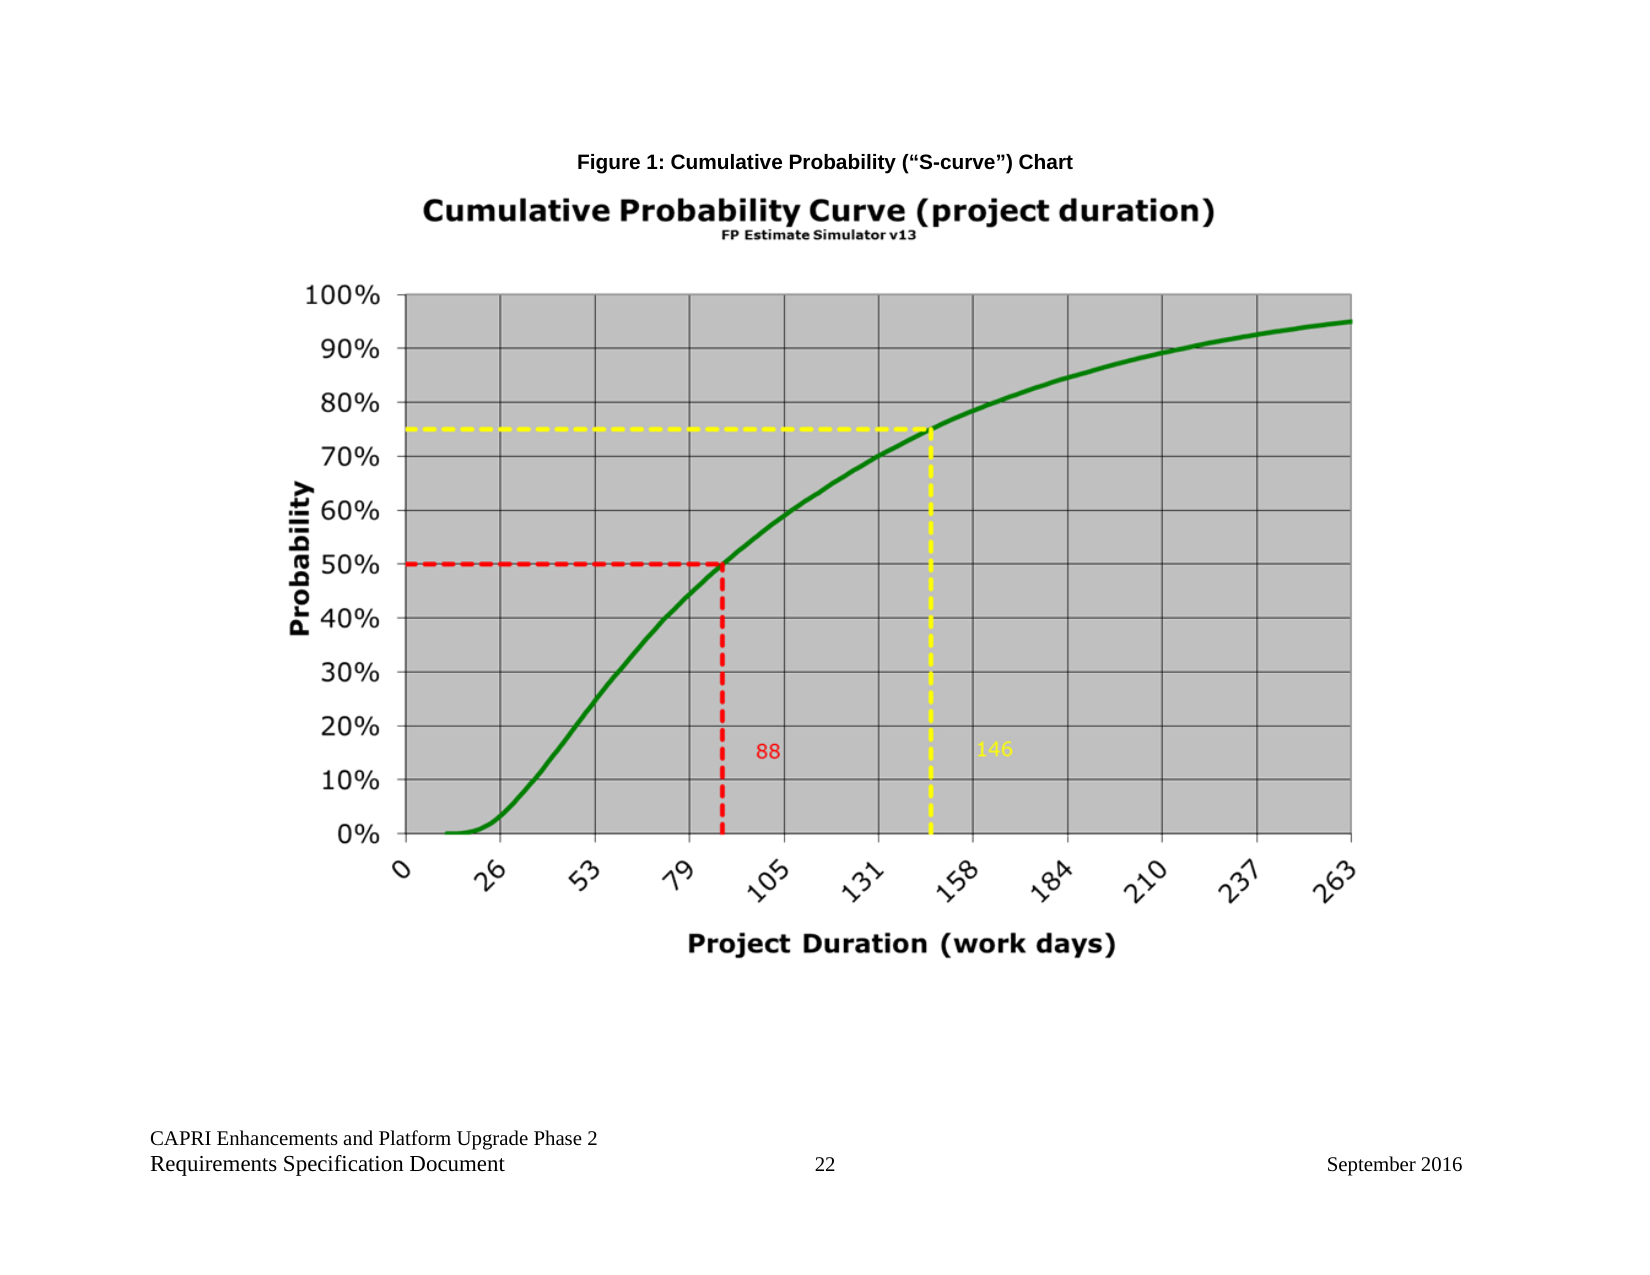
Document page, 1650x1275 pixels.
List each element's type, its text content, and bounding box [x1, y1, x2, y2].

picture [267, 173, 1383, 983]
